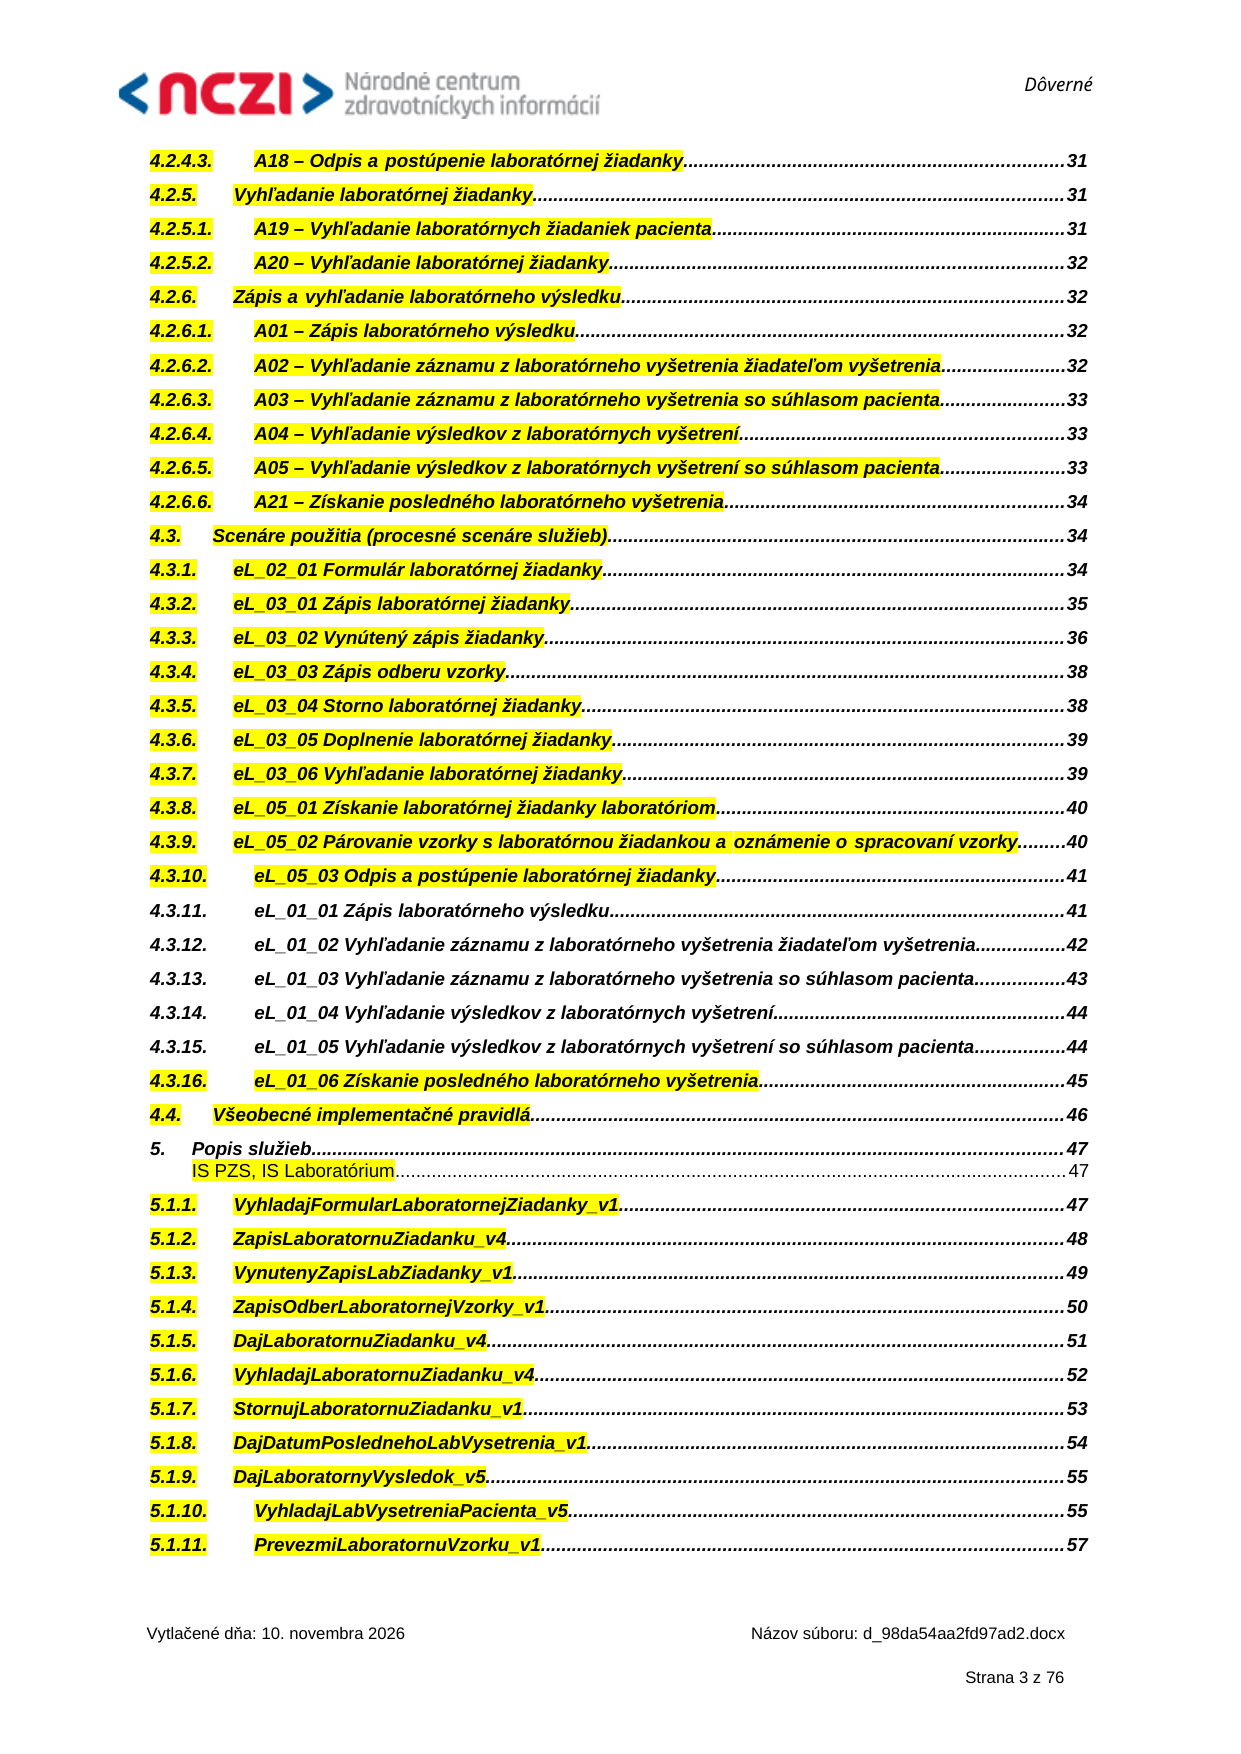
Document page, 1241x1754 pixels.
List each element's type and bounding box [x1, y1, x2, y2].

picture [118, 72, 600, 119]
